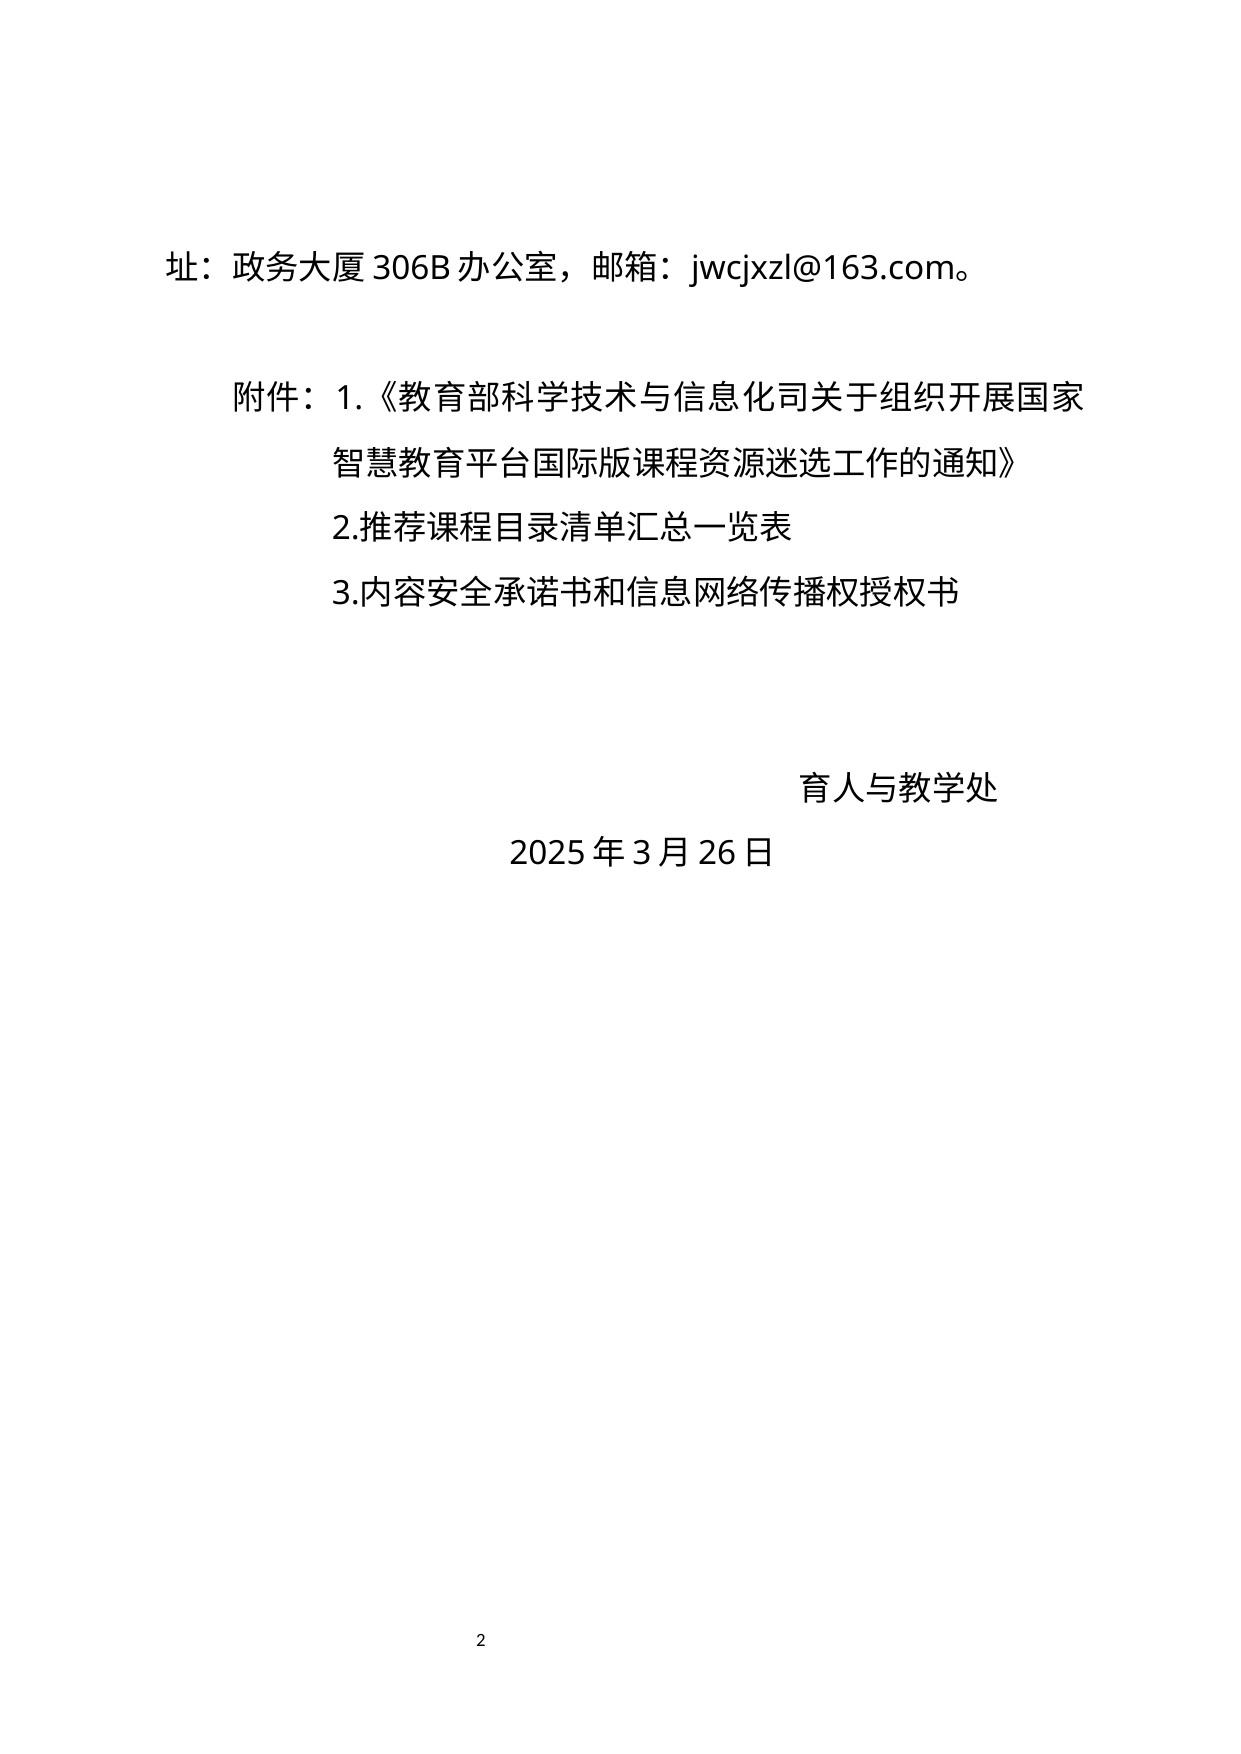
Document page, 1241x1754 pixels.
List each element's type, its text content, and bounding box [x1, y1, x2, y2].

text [165, 233, 1087, 298]
text 育人与教学处 [165, 753, 1087, 818]
text 2.推荐课程目录清单汇总一览表 [332, 493, 1087, 558]
text 附件：1.《教育部科学技术与信息化司关于组织开展国家智慧教育平台国际版课程资源迷选工作的通知》 [232, 363, 1087, 493]
text 3.内容安全承诺书和信息网络传播权授权书 [332, 558, 1087, 623]
text 2025年3月26日 [165, 818, 1087, 883]
